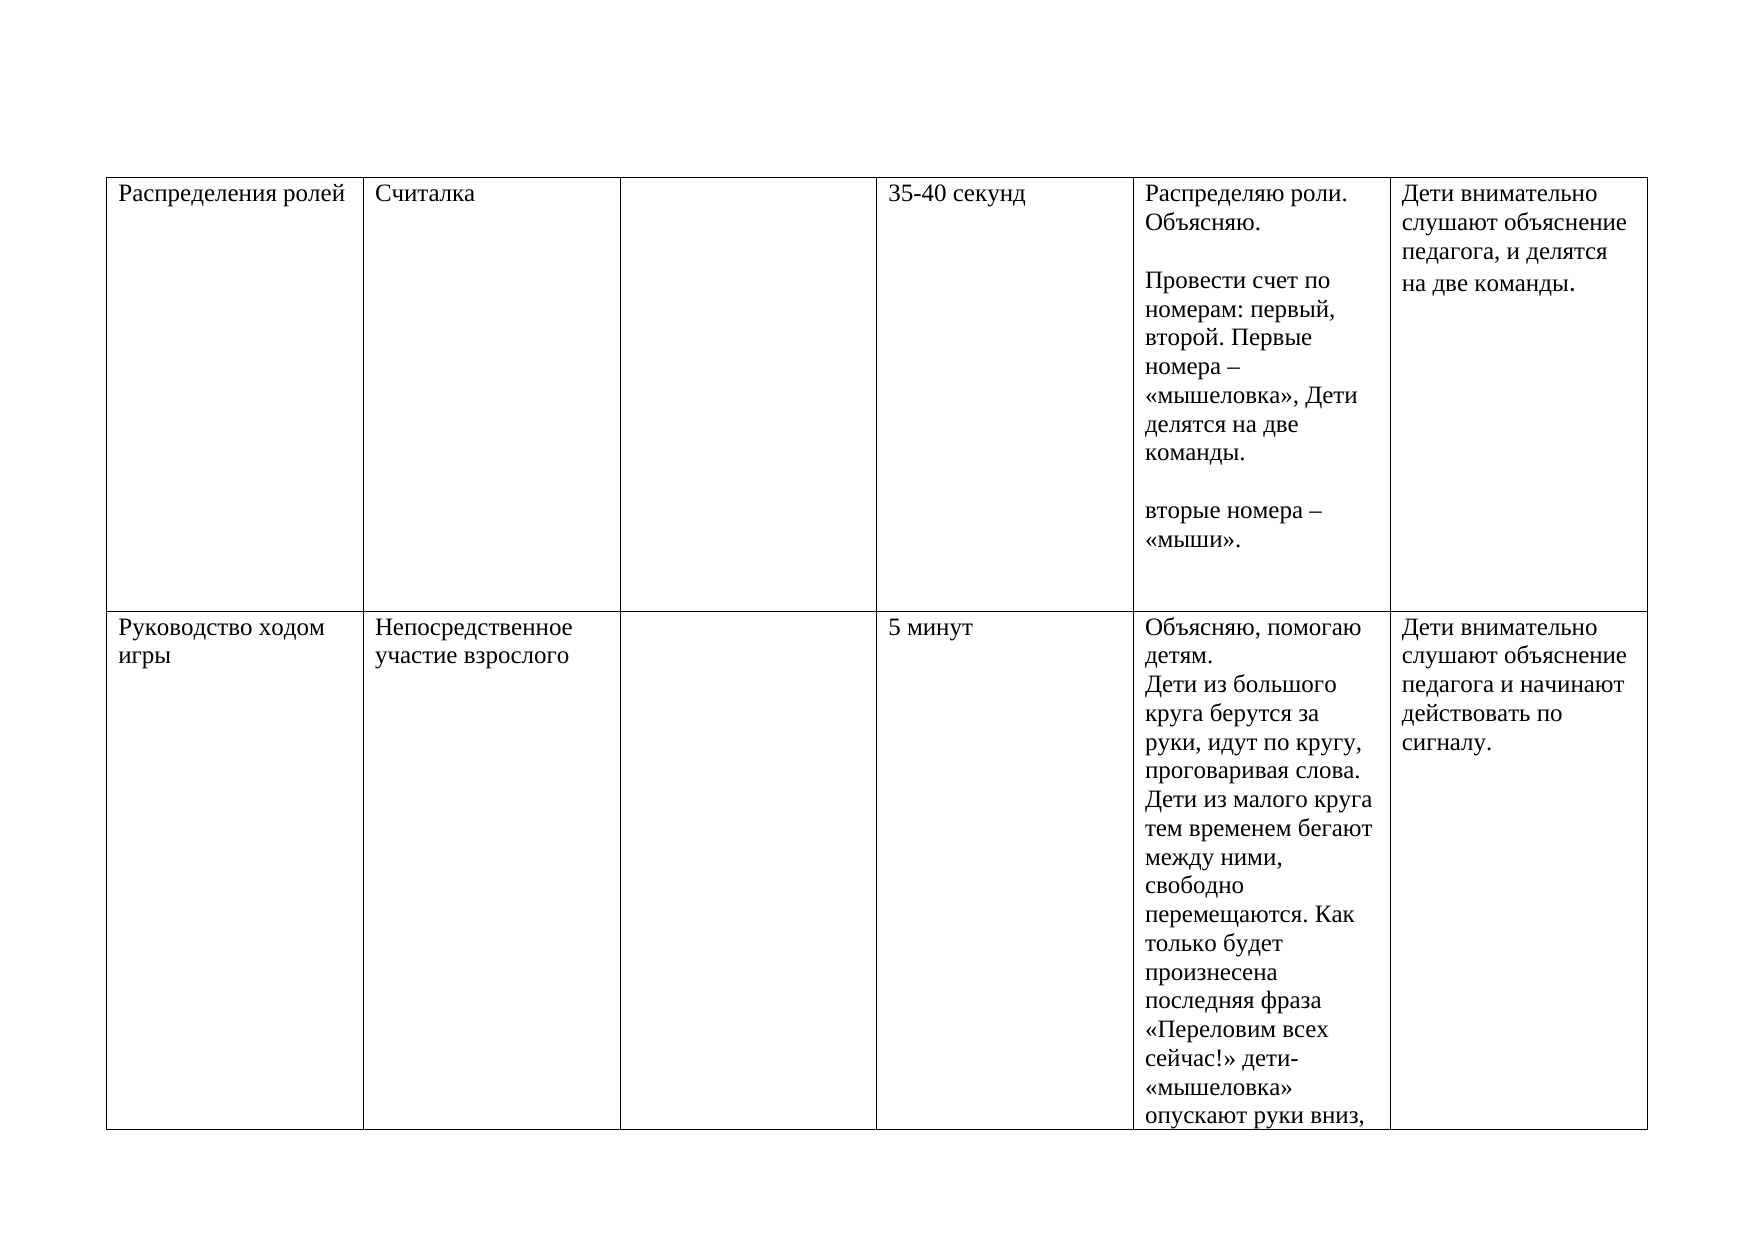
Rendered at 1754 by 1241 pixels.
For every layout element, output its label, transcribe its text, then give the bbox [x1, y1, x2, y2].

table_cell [107, 612, 363, 1129]
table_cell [1391, 612, 1647, 1129]
table_cell Распределяю роли. Объясняю. Провести счет по номерам: первый, второй. Первые номера – «мышеловка», Дети делятся на две команды. вторые номера – «мыши». [1134, 178, 1390, 611]
table_cell 35-40 секунд [877, 178, 1133, 611]
table_cell Дети внимательно слушают объяснение педагога, и делятся на две команды. [1391, 178, 1647, 611]
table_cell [1134, 612, 1390, 1129]
table_cell [621, 178, 876, 611]
table_cell 5 минут [877, 612, 1133, 1129]
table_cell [364, 612, 620, 1129]
table_cell Считалка [364, 178, 620, 611]
table_cell Распределения ролей [107, 178, 363, 611]
table_cell [621, 612, 876, 1129]
